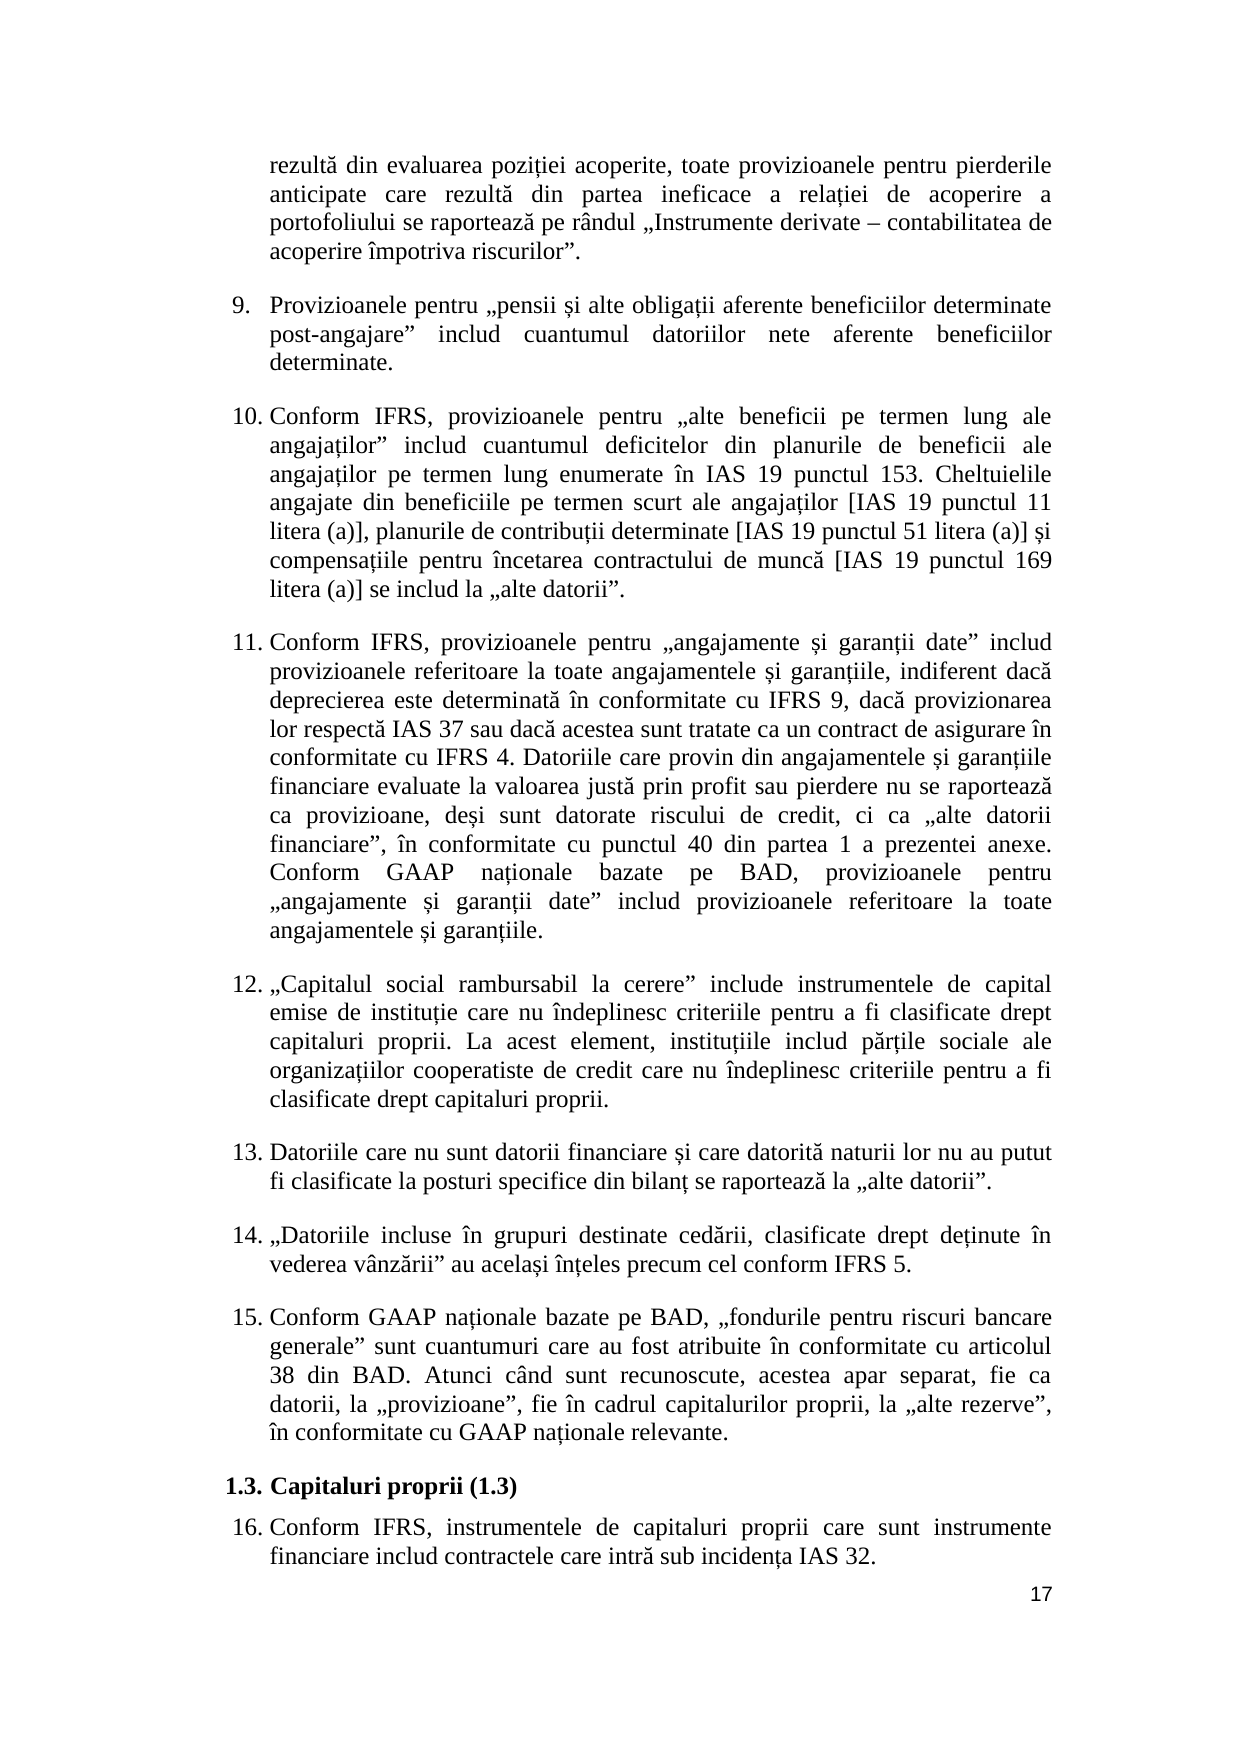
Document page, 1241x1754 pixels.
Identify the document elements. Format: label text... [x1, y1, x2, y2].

subtitle Capitaluri proprii (1.3) [225, 1471, 1053, 1500]
text Conform IFRS, provizioanele pentru „angajamente și garanții date” includ provizioanele referitoare la toate angajamentele și garanțiile, indiferent dacă deprecierea este determinată în conformitate cu IFRS 9, dacă provizionarea lor respectă IAS 37 sau dacă acestea sunt tratate ca un contract de asigurare în conformitate cu IFRS 4. Datoriile care provin din angajamentele și garanțiile financiare evaluate la valoarea justă prin profit sau pierdere nu se raportează ca provizioane, deși sunt datorate riscului de credit, ci ca „alte datorii financiare”, în conformitate cu punctul 40 din partea 1 a prezentei anexe. Conform GAAP naționale bazate pe BAD, provizioanele pentru „angajamente și garanții date” includ provizioanele referitoare la toate angajamentele și garanțiile. [232, 627, 1053, 944]
text Datoriile care nu sunt datorii financiare și care datorită naturii lor nu au putut fi clasificate la posturi specifice din bilanț se raportează la „alte datorii”. [232, 1137, 1053, 1195]
text „Datoriile incluse în grupuri destinate cedării, clasificate drept deținute în vederea vânzării” au același înțeles precum cel conform IFRS 5. [232, 1220, 1053, 1277]
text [232, 150, 1053, 265]
text Provizioanele pentru „pensii și alte obligații aferente beneficiilor determinate post-angajare” includ cuantumul datoriilor nete aferente beneficiilor determinate. [232, 290, 1053, 376]
text „Capitalul social rambursabil la cerere” include instrumentele de capital emise de instituție care nu îndeplinesc criteriile pentru a fi clasificate drept capitaluri proprii. La acest element, instituțiile includ părțile sociale ale organizațiilor cooperatiste de credit care nu îndeplinesc criteriile pentru a fi clasificate drept capitaluri proprii. [232, 969, 1053, 1112]
text Conform IFRS, provizioanele pentru „alte beneficii pe termen lung ale angajaților” includ cuantumul deficitelor din planurile de beneficii ale angajaților pe termen lung enumerate în IAS 19 punctul 153. Cheltuielile angajate din beneficiile pe termen scurt ale angajaților [IAS 19 punctul 11 litera (a)], planurile de contribuții determinate [IAS 19 punctul 51 litera (a)] și compensațiile pentru încetarea contractului de muncă [IAS 19 punctul 169 litera (a)] se includ la „alte datorii”. [232, 401, 1053, 602]
text Conform IFRS, instrumentele de capitaluri proprii care sunt instrumente financiare includ contractele care intră sub incidența IAS 32. [232, 1512, 1053, 1570]
text Conform GAAP naționale bazate pe BAD, „fondurile pentru riscuri bancare generale” sunt cuantumuri care au fost atribuite în conformitate cu articolul 38 din BAD. Atunci când sunt recunoscute, acestea apar separat, fie ca datorii, la „provizioane”, fie în cadrul capitalurilor proprii, la „alte rezerve”, în conformitate cu GAAP naționale relevante. [232, 1302, 1053, 1446]
